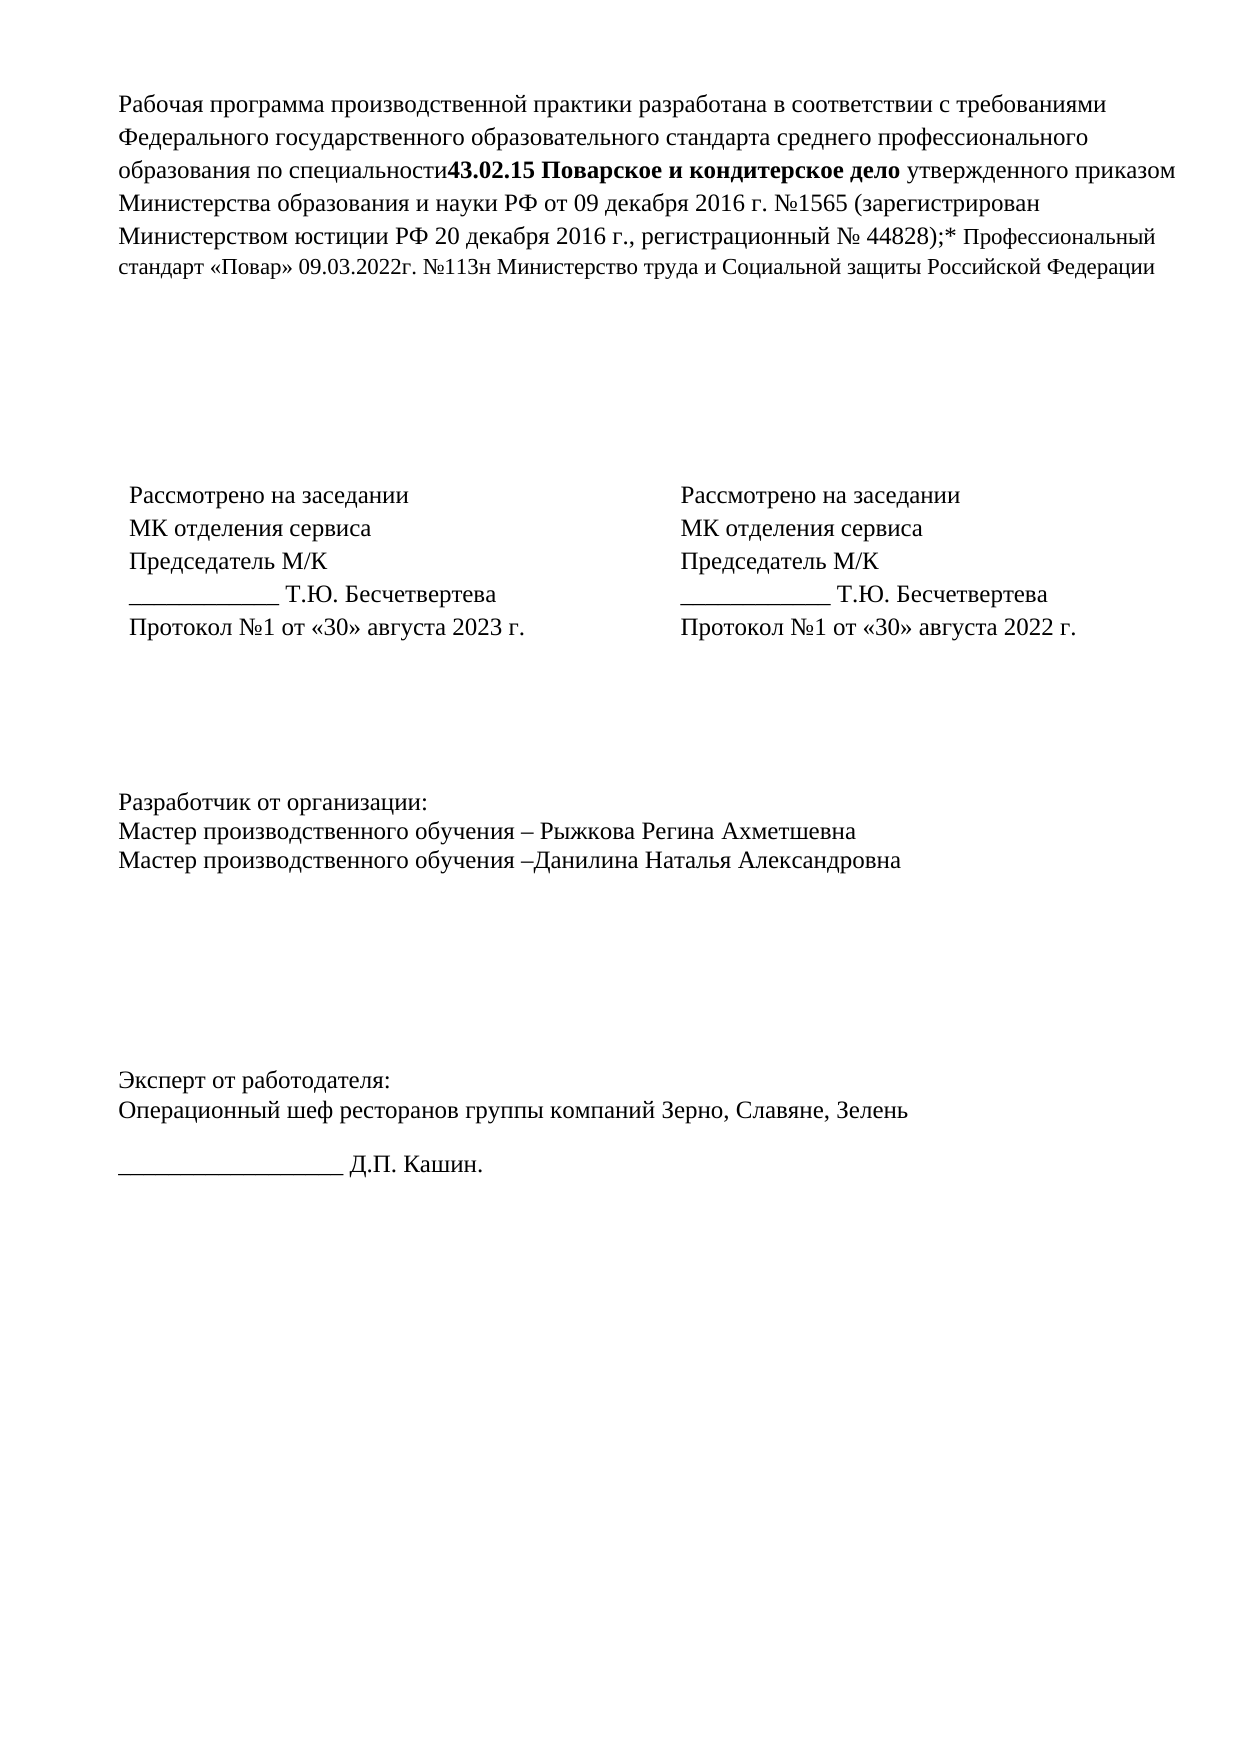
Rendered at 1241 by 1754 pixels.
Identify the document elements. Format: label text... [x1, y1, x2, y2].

text __________________ Д.П. Кашин. [118, 1149, 1181, 1178]
text Рабочая программа производственной практики разработана в соответствии с требованиями Федерального государственного образовательного стандарта среднего профессионального образования по специальности43.02.15 Поварское и кондитерское дело утвержденного приказом Министерства образования и науки РФ от 09 декабря 2016 г. №1565 (зарегистрирован Министерством юстиции РФ 20 декабря 2016 г., регистрационный № 44828);* Профессиональный стандарт «Повар» 09.03.2022г. №113н Министерство труда и Социальной защиты Российской Федерации [118, 89, 1181, 280]
text Операционный шеф ресторанов группы компаний Зерно, Славяне, Зелень [118, 1096, 1181, 1124]
text Разработчик от организации: [118, 787, 1181, 816]
table_header [645, 480, 1196, 644]
text Мастер производственного обучения – Рыжкова Регина Ахметшевна [118, 816, 1181, 845]
table_header [93, 480, 644, 644]
text Мастер производственного обучения –Данилина Наталья Александровна [118, 845, 1181, 874]
text Эксперт от работодателя: [118, 1065, 1181, 1094]
